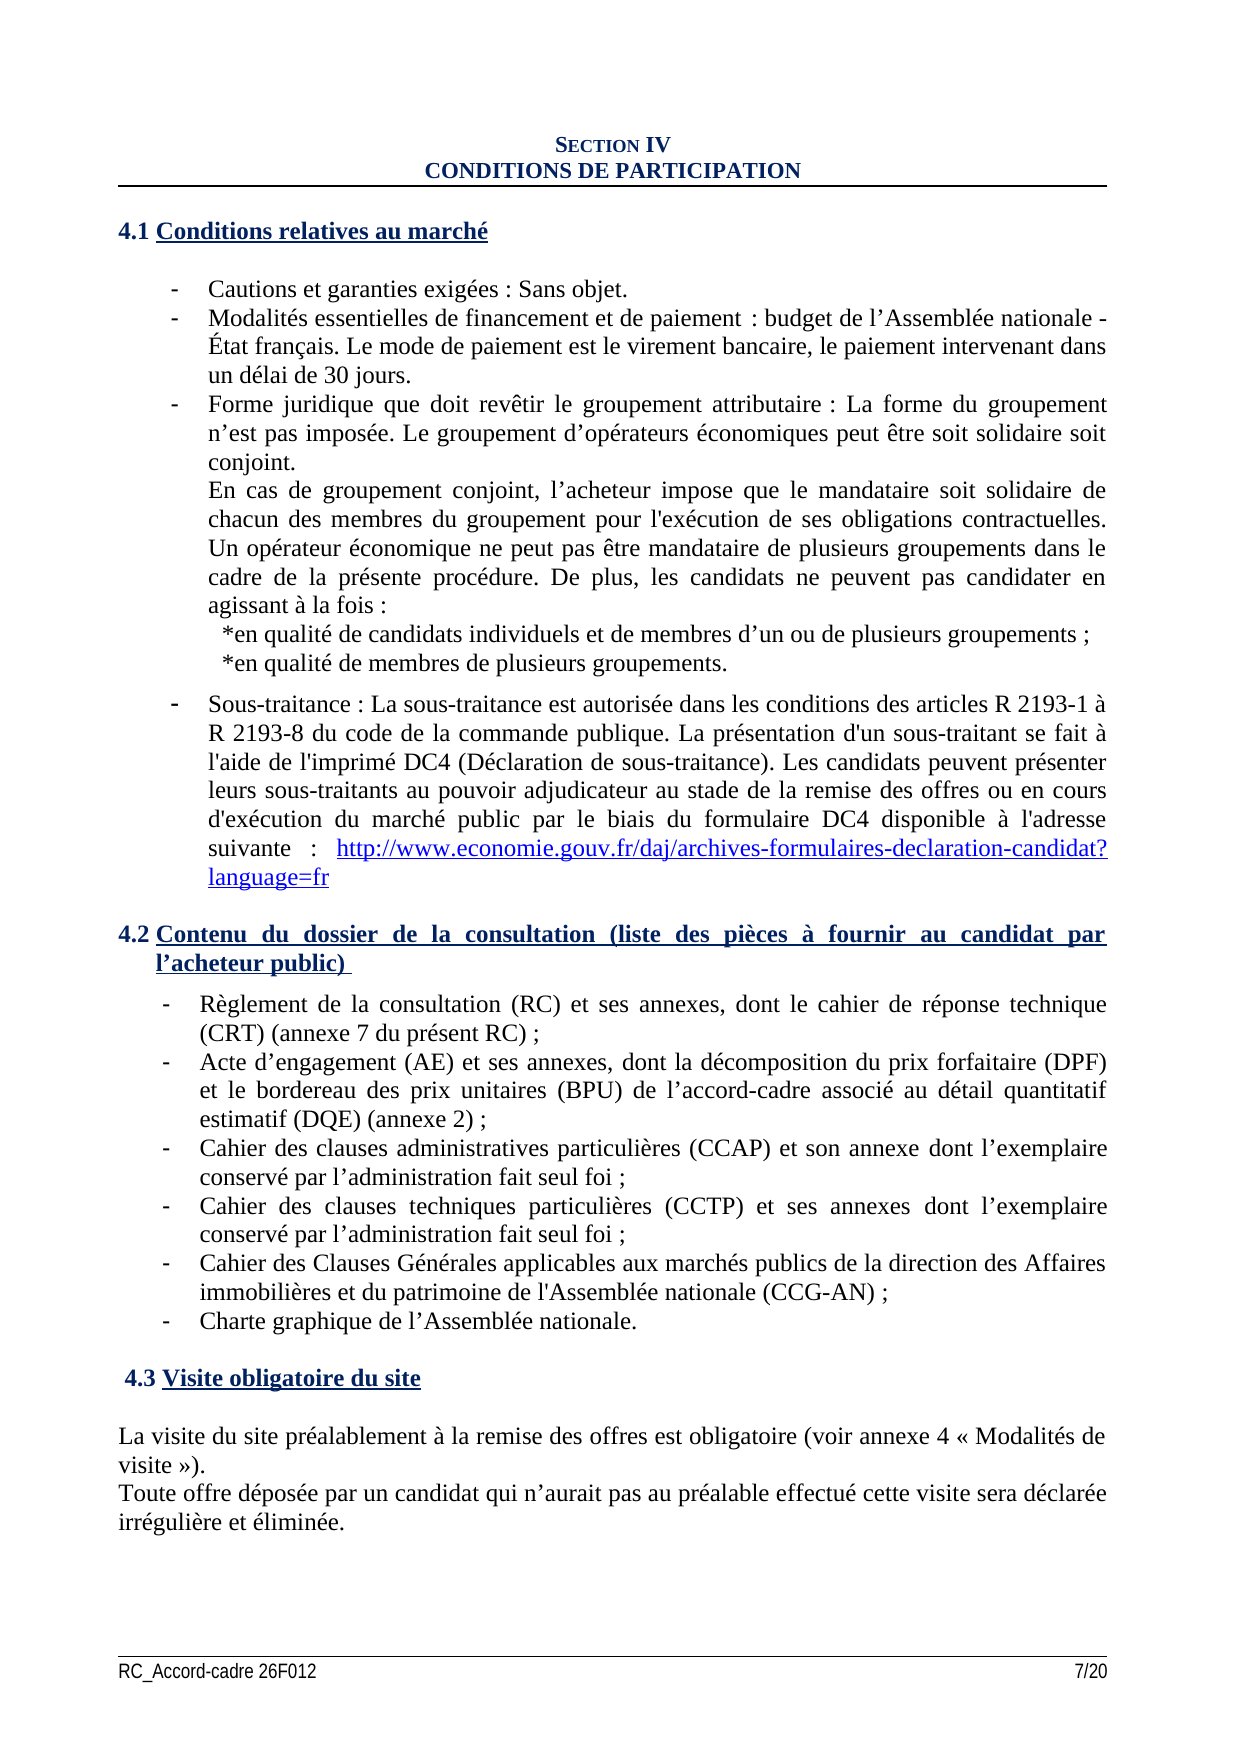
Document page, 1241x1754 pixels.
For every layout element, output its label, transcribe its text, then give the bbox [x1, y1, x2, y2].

list Acte d’engagement (AE) et ses annexes, dont la décomposition du prix forfaitaire (DPF) et le bordereau des prix unitaires (BPU) de l’accord-cadre associé au détail quantitatif estimatif (DQE) (annexe 2) ; [162, 1047, 1107, 1133]
text *en qualité de membres de plusieurs groupements. [208, 648, 1107, 677]
subtitle Section IV [118, 131, 1107, 157]
list Contenu du dossier de la consultation (liste des pièces à fournir au candidat par l’acheteur public) [118, 919, 1107, 977]
text *en qualité de candidats individuels et de membres d’un ou de plusieurs groupements ; [208, 619, 1107, 648]
text Toute offre déposée par un candidat qui n’aurait pas au préalable effectué cette visite sera déclarée irrégulière et éliminée. [118, 1478, 1107, 1536]
list Modalités essentielles de financement et de paiement : budget de l’Assemblée nationale - État français. Le mode de paiement est le virement bancaire, le paiement intervenant dans un délai de 30 jours. [170, 303, 1107, 389]
text La visite du site préalablement à la remise des offres est obligatoire (voir annexe 4 « Modalités de visite »). [118, 1421, 1107, 1478]
list Forme juridique que doit revêtir le groupement attributaire : La forme du groupement n’est pas imposée. Le groupement d’opérateurs économiques peut être soit solidaire soit conjoint. [170, 389, 1107, 475]
list Cahier des clauses techniques particulières (CCTP) et ses annexes dont l’exemplaire conservé par l’administration fait seul foi ; [162, 1191, 1107, 1248]
list Cahier des clauses administratives particulières (CCAP) et son annexe dont l’exemplaire conservé par l’administration fait seul foi ; [162, 1133, 1107, 1191]
subtitle CONDITIONS DE PARTICIPATION [118, 157, 1107, 185]
text En cas de groupement conjoint, l’acheteur impose que le mandataire soit solidaire de chacun des membres du groupement pour l'exécution de ses obligations contractuelles. Un opérateur économique ne peut pas être mandataire de plusieurs groupements dans le cadre de la présente procédure. De plus, les candidats ne peuvent pas candidater en agissant à la fois : [208, 475, 1107, 619]
list Cahier des Clauses Générales applicables aux marchés publics de la direction des Affaires immobilières et du patrimoine de l'Assemblée nationale (CCG-AN) ; [162, 1248, 1107, 1306]
list Visite obligatoire du site [124, 1363, 1107, 1392]
list Cautions et garanties exigées : Sans objet. [170, 274, 1107, 303]
list Charte graphique de l’Assemblée nationale. [162, 1306, 1107, 1335]
list Sous-traitance : La sous-traitance est autorisée dans les conditions des articles R 2193-1 à R 2193-8 du code de la commande publique. La présentation d'un sous-traitant se fait à l'aide de l'imprimé DC4 (Déclaration de sous-traitance). Les candidats peuvent présenter leurs sous-traitants au pouvoir adjudicateur au stade de la remise des offres ou en cours d'exécution du marché public par le biais du formulaire DC4 disponible à l'adresse suivante : http://www.economie.gouv.fr/daj/archives-formulaires-declaration-candidat?language=fr [170, 689, 1107, 890]
list Règlement de la consultation (RC) et ses annexes, dont le cahier de réponse technique (CRT) (annexe 7 du présent RC) ; [162, 989, 1107, 1047]
list Conditions relatives au marché [118, 216, 1107, 245]
